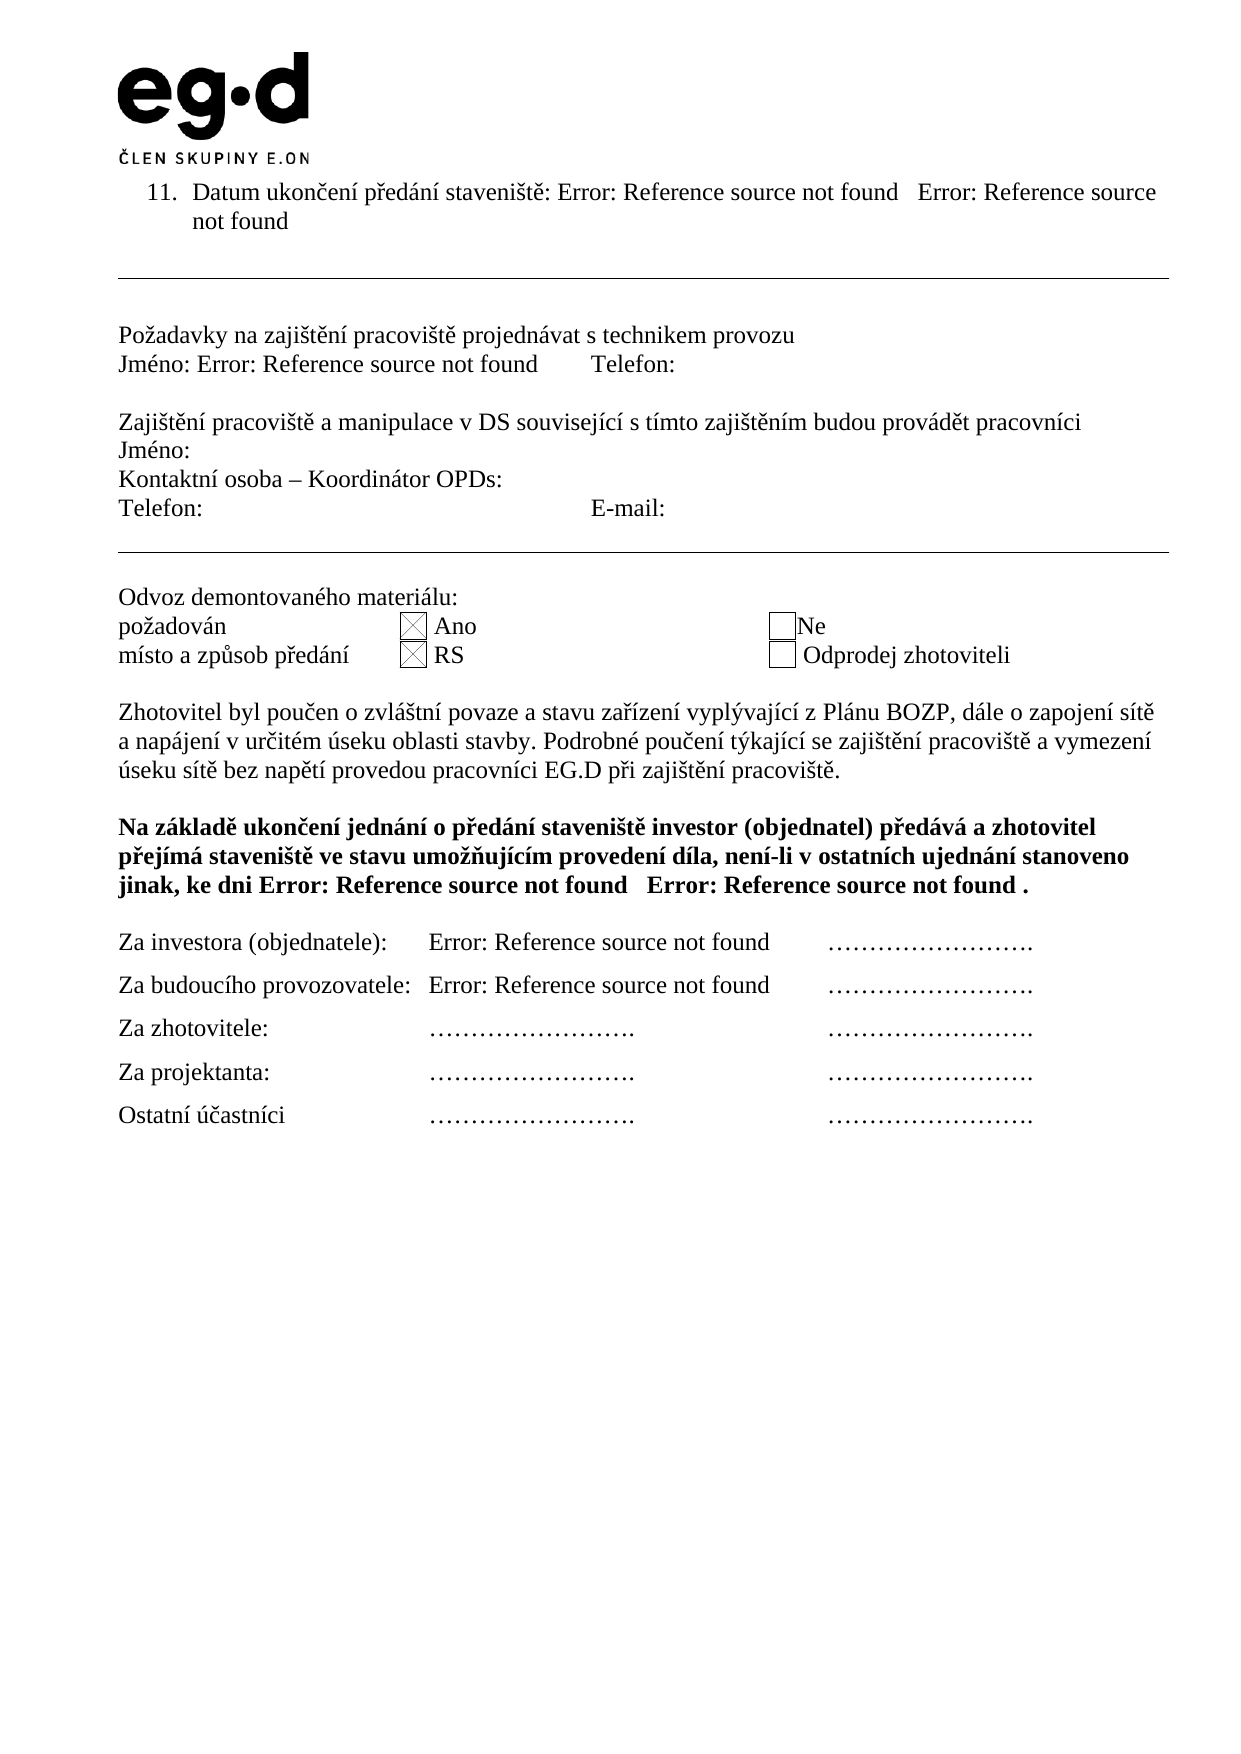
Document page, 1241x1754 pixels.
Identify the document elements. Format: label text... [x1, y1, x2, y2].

text Zhotovitel byl poučen o zvláštní povaze a stavu zařízení vyplývající z Plánu BOZP, dále o zapojení sítě a napájení v určitém úseku oblasti stavby. Podrobné poučení týkající se zajištění pracoviště a vymezení úseku sítě bez napětí provedou pracovníci EG.D při zajištění pracoviště. [118, 697, 1169, 783]
text Za projektanta: ……………………. ……………………. [118, 1057, 1169, 1085]
text Za zhotovitele: ……………………. ……………………. [118, 1013, 1169, 1042]
text Ostatní účastníci ……………………. ……………………. [118, 1100, 1169, 1128]
text Zajištění pracoviště a manipulace v DS související s tímto zajištěním budou provádět pracovníci [118, 407, 1169, 435]
text Kontaktní osoba – Koordinátor OPDs: [118, 464, 1169, 493]
picture [117, 52, 309, 164]
text místo a způsob předání RS Odprodej zhotoviteli [427, 640, 1169, 668]
text Telefon: E-mail: [118, 493, 1169, 522]
text Požadavky na zajištění pracoviště projednávat s technikem provozu [118, 292, 1169, 349]
text Odvoz demontovaného materiálu: [118, 582, 1169, 611]
text místo a způsob předání RS Odprodej zhotoviteli [118, 640, 400, 668]
text Jméno: [118, 435, 1169, 464]
text požadován Ano Ne [118, 611, 400, 640]
text požadován Ano Ne [427, 611, 1169, 640]
